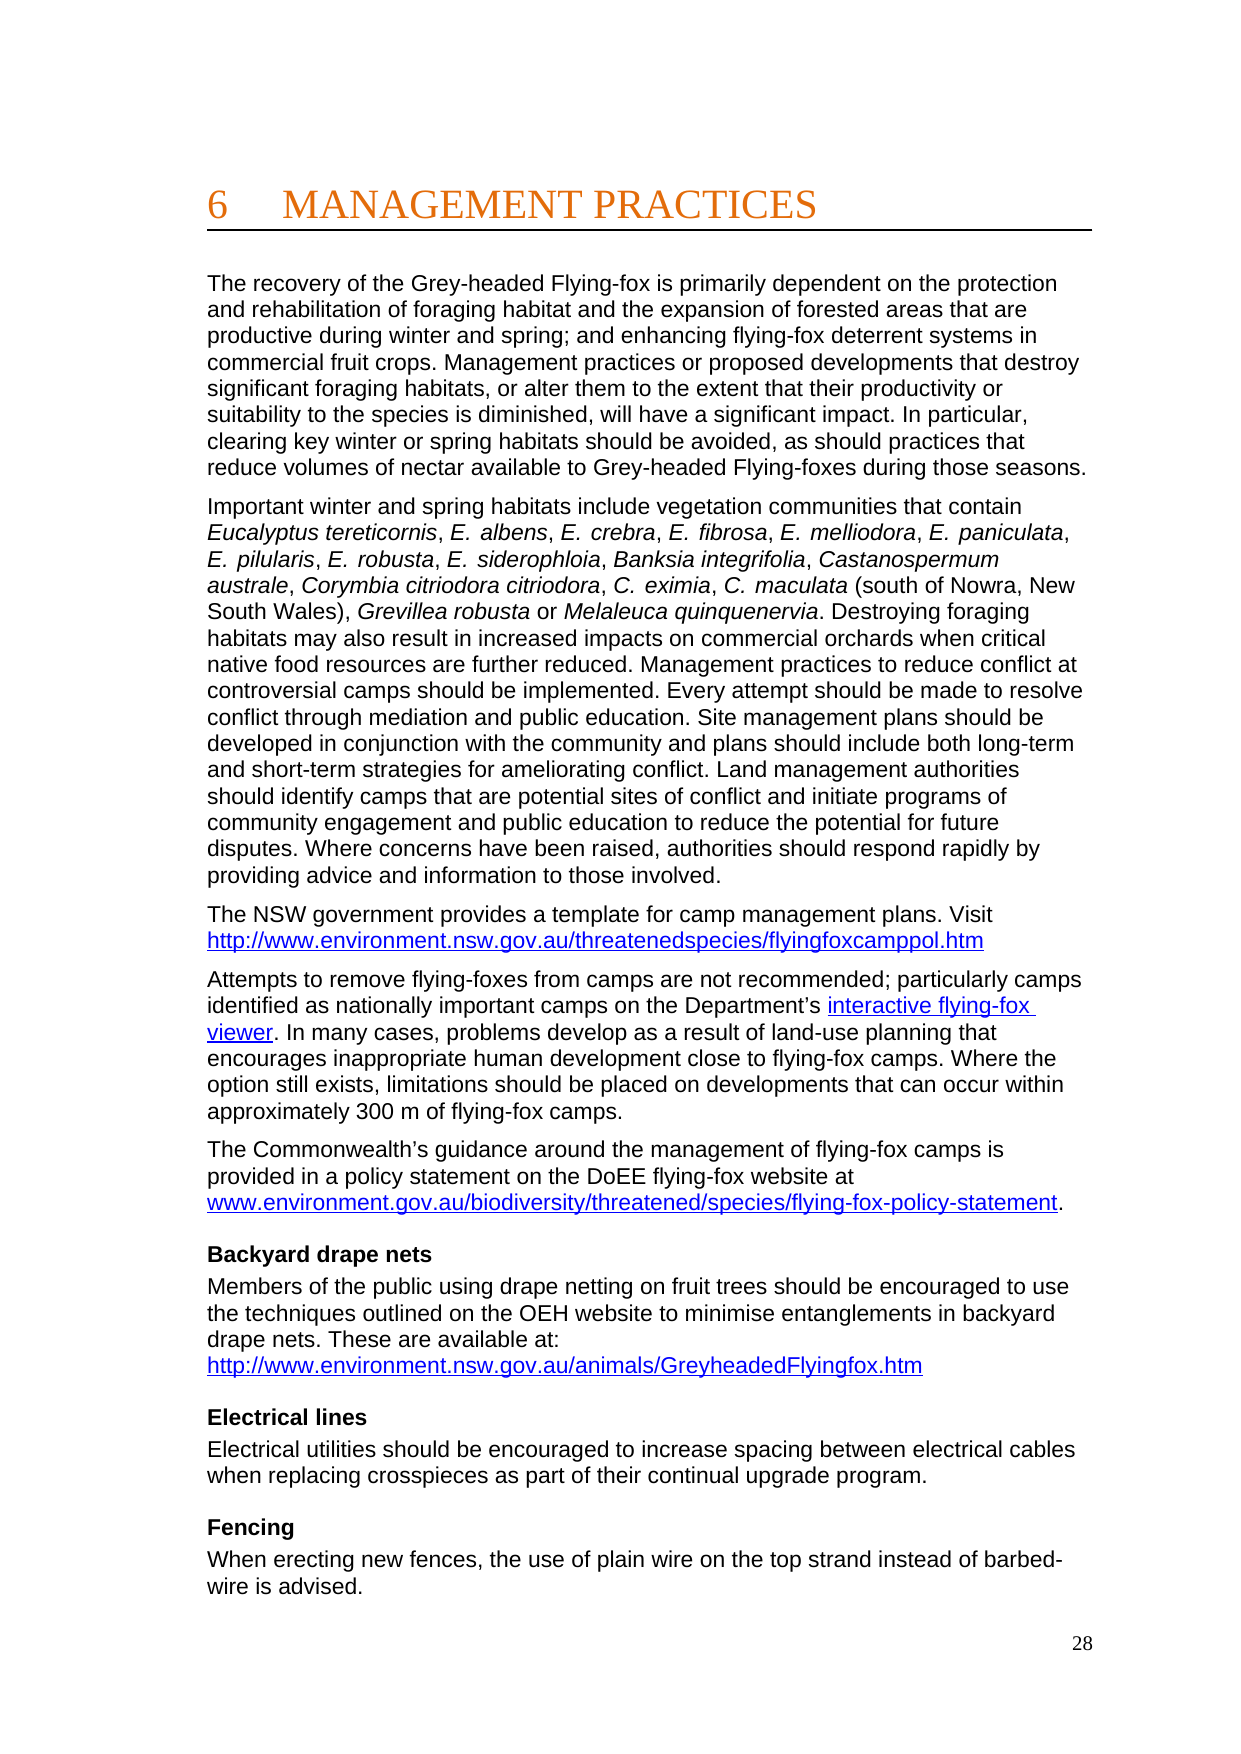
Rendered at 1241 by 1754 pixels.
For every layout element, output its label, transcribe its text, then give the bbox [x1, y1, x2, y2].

text When erecting new fences, the use of plain wire on the top strand instead of barbed-wire is advised. [207, 1546, 1092, 1599]
text Attempts to remove flying-foxes from camps are not recommended; particularly camps identified as nationally important camps on the Department’s interactive flying-fox viewer. In many cases, problems develop as a result of land-use planning that encourages inappropriate human development close to flying-fox camps. Where the option still exists, limitations should be placed on developments that can occur within approximately 300 m of flying-fox camps. [207, 966, 1092, 1124]
text Electrical utilities should be encouraged to increase spacing between electrical cables when replacing crosspieces as part of their continual upgrade program. [207, 1436, 1092, 1489]
subtitle 6 Management practices [207, 179, 1092, 229]
text The Commonwealth’s guidance around the management of flying-fox camps is provided in a policy statement on the DoEE flying-fox website at www.environment.gov.au/biodiversity/threatened/species/flying-fox-policy-statement. [207, 1136, 1092, 1216]
text Important winter and spring habitats include vegetation communities that contain Eucalyptus tereticornis, E. albens, E. crebra, E. fibrosa, E. melliodora, E. paniculata, E. pilularis, E. robusta, E. siderophloia, Banksia integrifolia, Castanospermum australe, Corymbia citriodora citriodora, C. eximia, C. maculata (south of Nowra, New South Wales), Grevillea robusta or Melaleuca quinquenervia. Destroying foraging habitats may also result in increased impacts on commercial orchards when critical native food resources are further reduced. Management practices to reduce conflict at controversial camps should be implemented. Every attempt should be made to resolve conflict through mediation and public education. Site management plans should be developed in conjunction with the community and plans should include both long-term and short-term strategies for ameliorating conflict. Land management authorities should identify camps that are potential sites of conflict and initiate programs of community engagement and public education to reduce the potential for future disputes. Where concerns have been raised, authorities should respond rapidly by providing advice and information to those involved. [207, 493, 1092, 888]
text The recovery of the Grey-headed Flying-fox is primarily dependent on the protection and rehabilitation of foraging habitat and the expansion of forested areas that are productive during winter and spring; and enhancing flying-fox deterrent systems in commercial fruit crops. Management practices or proposed developments that destroy significant foraging habitats, or alter them to the extent that their productivity or suitability to the species is diminished, will have a significant impact. In particular, clearing key winter or spring habitats should be avoided, as should practices that reduce volumes of nectar available to Grey-headed Flying-foxes during those seasons. [207, 269, 1092, 480]
subtitle Electrical lines [207, 1403, 1092, 1430]
subtitle Backyard drape nets [207, 1241, 1092, 1267]
text Members of the public using drape netting on fruit trees should be encouraged to use the techniques outlined on the OEH website to minimise entanglements in backyard drape nets. These are available at: http://www.environment.nsw.gov.au/animals/GreyheadedFlyingfox.htm [207, 1273, 1092, 1378]
text The NSW government provides a template for camp management plans. Visit http://www.environment.nsw.gov.au/threatenedspecies/flyingfoxcamppol.htm [207, 901, 1092, 953]
subtitle Fencing [207, 1514, 1092, 1540]
